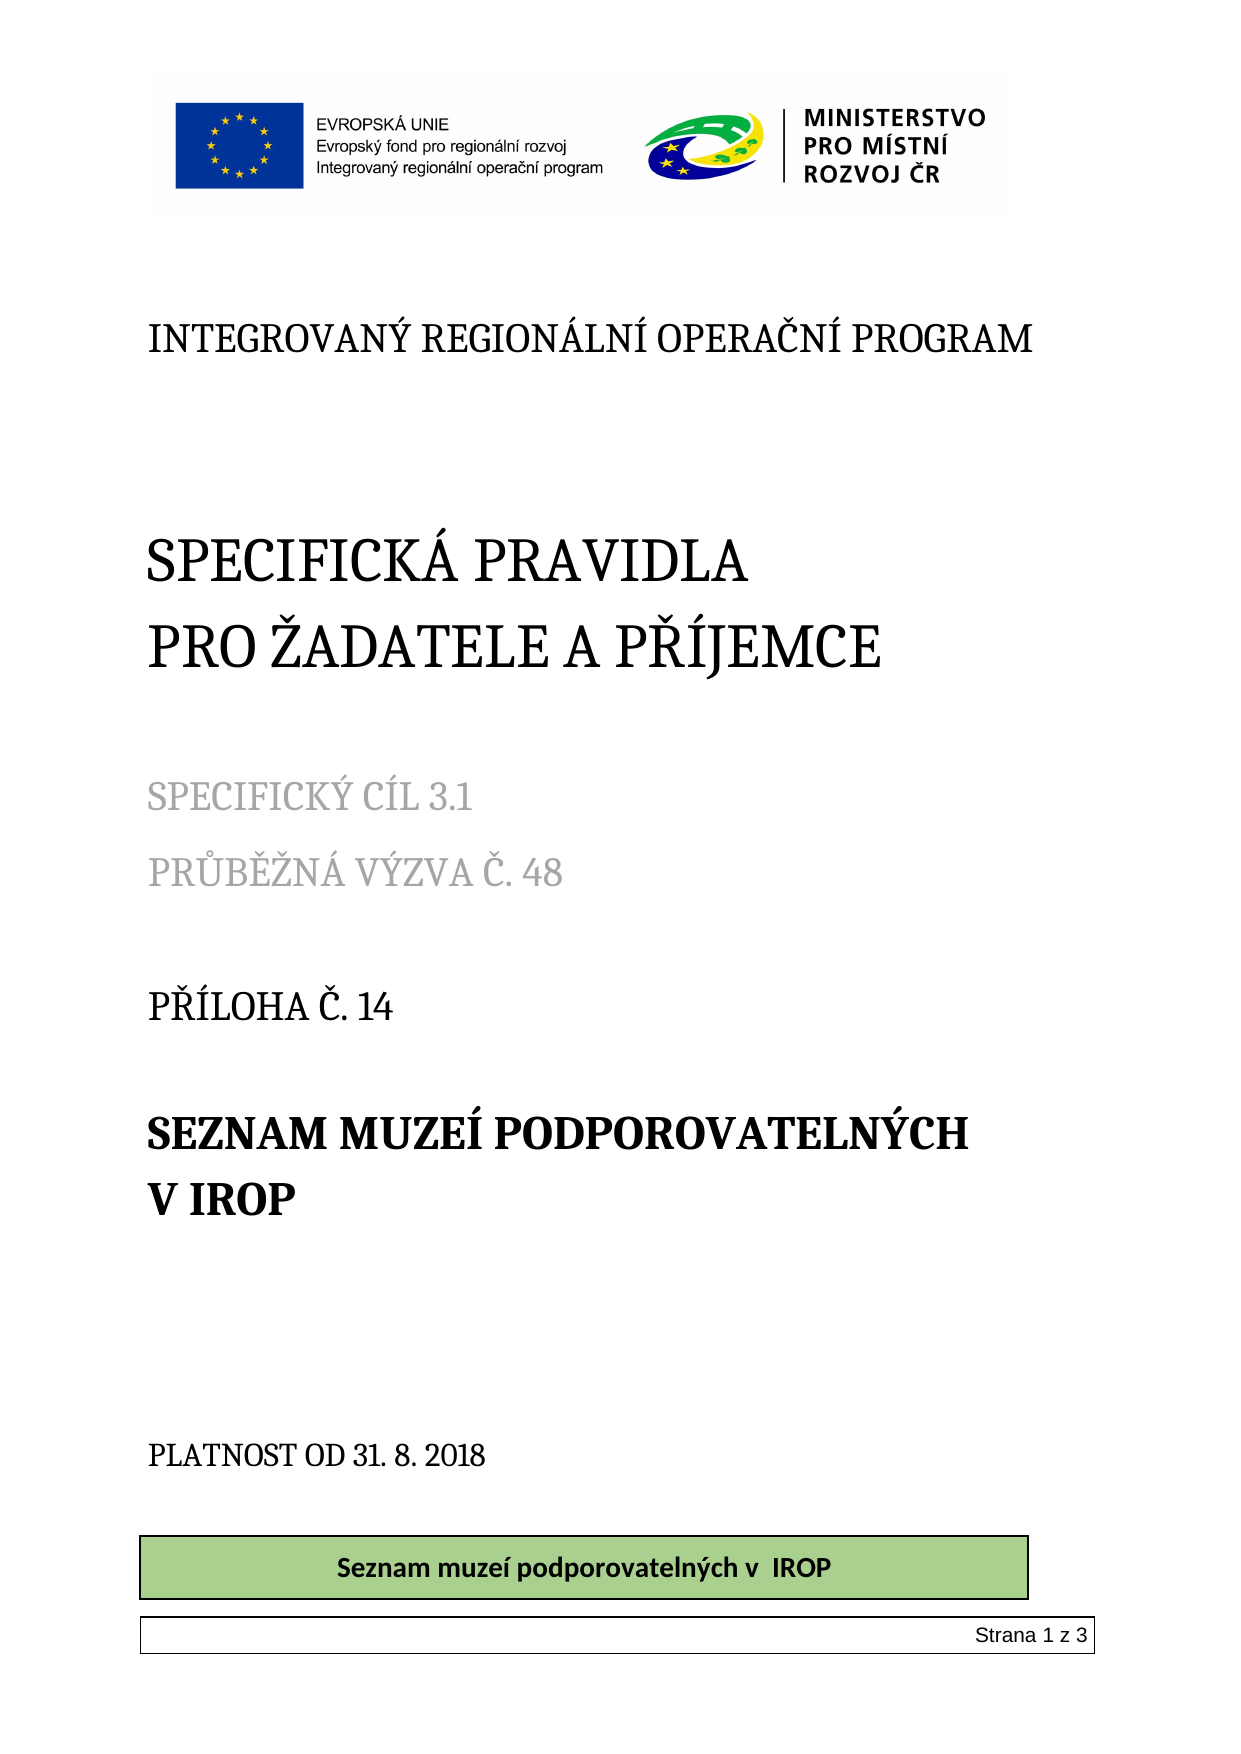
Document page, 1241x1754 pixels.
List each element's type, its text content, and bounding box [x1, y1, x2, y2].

text v IROP [148, 1172, 1092, 1227]
table_header Seznam muzeí podporovatelných v IROP [141, 1537, 1027, 1598]
text SPECIFICKÝ CÍL 3.1 [148, 773, 1092, 821]
text PRO ŽADATELE A PŘÍJEMCE [148, 611, 1092, 683]
text pLATNOST OD 31. 8. 2018 [148, 1436, 1092, 1474]
text průběžná výzva č. 48 [148, 849, 1092, 897]
text INTEGROVANÝ REGIONÁLNÍ OPERAČNÍ PROGRAM [148, 315, 1092, 363]
text Seznam muzeí podporovatelných [148, 1106, 1092, 1161]
text SPECIFICKÁ PRAVIDLA [148, 525, 1092, 597]
picture [147, 73, 1013, 217]
text PŘÍLOHA Č. 14 [148, 982, 1092, 1030]
